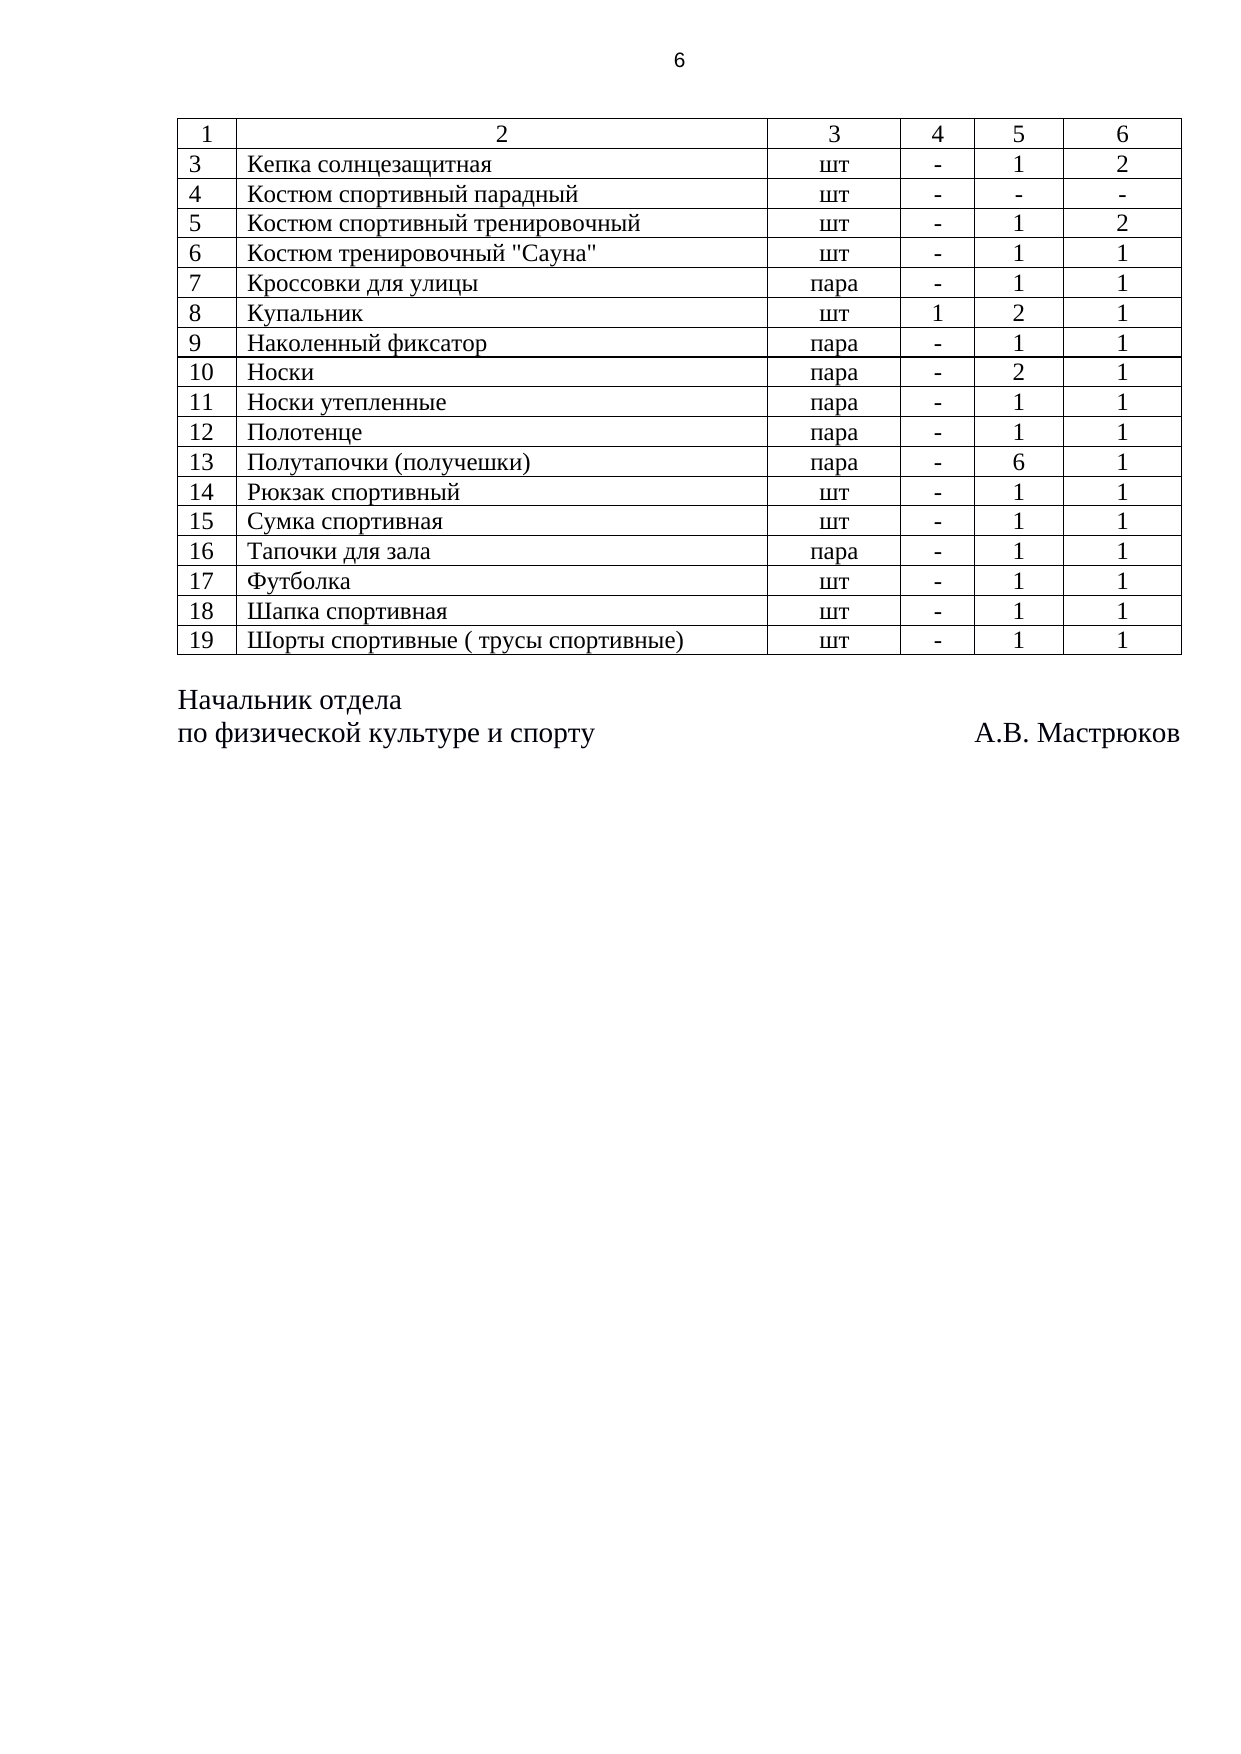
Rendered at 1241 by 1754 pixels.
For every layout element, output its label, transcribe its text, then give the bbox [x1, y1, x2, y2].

table_cell - [901, 477, 974, 505]
table_cell 1 [1064, 358, 1181, 386]
table_cell 1 [178, 119, 236, 148]
table_cell 4 [178, 179, 236, 207]
table_cell 7 [178, 268, 236, 297]
table_cell 19 [178, 626, 236, 654]
table_cell 1 [1064, 328, 1181, 356]
table_cell пара [768, 417, 900, 446]
table_cell Шорты спортивные ( трусы спортивные) [237, 626, 767, 654]
table_cell шт [768, 298, 900, 327]
table_cell 2 [1064, 149, 1181, 178]
table_cell 1 [975, 328, 1063, 356]
table_cell 15 [178, 506, 236, 535]
table_cell 10 [178, 358, 236, 386]
table_cell Рюкзак спортивный [237, 477, 767, 505]
table_cell Шапка спортивная [237, 596, 767, 624]
table_cell Полотенце [237, 417, 767, 446]
table_cell 4 [901, 119, 974, 148]
table_cell 1 [1064, 238, 1181, 267]
table_cell Футболка [237, 566, 767, 595]
table_cell 1 [975, 506, 1063, 535]
table_cell 3 [178, 149, 236, 178]
table_cell 1 [1064, 536, 1181, 565]
table_cell 1 [975, 566, 1063, 595]
table_cell 1 [1064, 298, 1181, 327]
table_cell Полутапочки (получешки) [237, 447, 767, 476]
table_cell 1 [975, 387, 1063, 416]
table_cell 1 [975, 209, 1063, 237]
table_cell пара [768, 387, 900, 416]
table_cell 5 [178, 209, 236, 237]
table_cell Костюм спортивный парадный [237, 179, 767, 207]
table_cell Носки [237, 358, 767, 386]
table_cell шт [768, 179, 900, 207]
table_cell 11 [178, 387, 236, 416]
table_cell Кроссовки для улицы [237, 268, 767, 297]
table_cell 1 [975, 149, 1063, 178]
table_cell пара [768, 268, 900, 297]
table_cell 14 [178, 477, 236, 505]
table_cell - [975, 179, 1063, 207]
table_cell - [901, 566, 974, 595]
table_cell 1 [1064, 268, 1181, 297]
table_cell 1 [975, 626, 1063, 654]
table_cell 1 [975, 238, 1063, 267]
table_cell 1 [1064, 506, 1181, 535]
table_cell 1 [901, 298, 974, 327]
table_cell 1 [1064, 447, 1181, 476]
table_cell 17 [178, 566, 236, 595]
table_cell шт [768, 596, 900, 624]
table_cell 16 [178, 536, 236, 565]
table_cell - [901, 626, 974, 654]
table_cell шт [768, 566, 900, 595]
table_cell 3 [768, 119, 900, 148]
table_cell 1 [1064, 387, 1181, 416]
table_cell шт [768, 506, 900, 535]
table_cell Купальник [237, 298, 767, 327]
table_cell 9 [178, 328, 236, 356]
table_cell 6 [178, 238, 236, 267]
table_cell пара [768, 536, 900, 565]
table_cell 18 [178, 596, 236, 624]
table_cell 1 [1064, 417, 1181, 446]
table_cell 1 [975, 596, 1063, 624]
table_cell - [901, 149, 974, 178]
table_cell 6 [1064, 119, 1181, 148]
table_cell 2 [237, 119, 767, 148]
table_cell - [901, 179, 974, 207]
table_cell шт [768, 209, 900, 237]
table_cell 1 [975, 268, 1063, 297]
table_cell - [901, 358, 974, 386]
table_cell 1 [975, 417, 1063, 446]
table_cell пара [768, 358, 900, 386]
table_cell шт [768, 149, 900, 178]
table_cell Кепка солнцезащитная [237, 149, 767, 178]
table_cell 2 [975, 298, 1063, 327]
table_cell Носки утепленные [237, 387, 767, 416]
table_cell 13 [178, 447, 236, 476]
table_cell 1 [975, 536, 1063, 565]
table_cell - [901, 596, 974, 624]
text по физической культуре и спорту А.В. Мастрюков [177, 715, 1181, 749]
table_cell - [901, 209, 974, 237]
table_cell - [901, 536, 974, 565]
text Начальник отдела [177, 682, 1181, 715]
table_cell 1 [1064, 626, 1181, 654]
table_cell - [901, 268, 974, 297]
table_cell пара [768, 328, 900, 356]
table_cell 6 [975, 447, 1063, 476]
table_cell 2 [1064, 209, 1181, 237]
table_cell 12 [178, 417, 236, 446]
table_cell - [901, 387, 974, 416]
table_cell - [1064, 179, 1181, 207]
table_cell Костюм тренировочный "Сауна" [237, 238, 767, 267]
table_cell 2 [975, 358, 1063, 386]
table_cell Костюм спортивный тренировочный [237, 209, 767, 237]
table_cell шт [768, 626, 900, 654]
table_cell шт [768, 238, 900, 267]
table_cell - [901, 506, 974, 535]
table_cell Тапочки для зала [237, 536, 767, 565]
table_cell - [901, 328, 974, 356]
table_cell - [901, 417, 974, 446]
table_cell шт [768, 477, 900, 505]
table_cell - [901, 447, 974, 476]
table_cell 1 [1064, 477, 1181, 505]
table_cell 5 [975, 119, 1063, 148]
table_cell Наколенный фиксатор [237, 328, 767, 356]
table_cell 8 [178, 298, 236, 327]
table_cell Сумка спортивная [237, 506, 767, 535]
table_cell 1 [1064, 566, 1181, 595]
table_cell 1 [975, 477, 1063, 505]
table_cell - [901, 238, 974, 267]
table_cell 1 [1064, 596, 1181, 624]
table_cell пара [768, 447, 900, 476]
